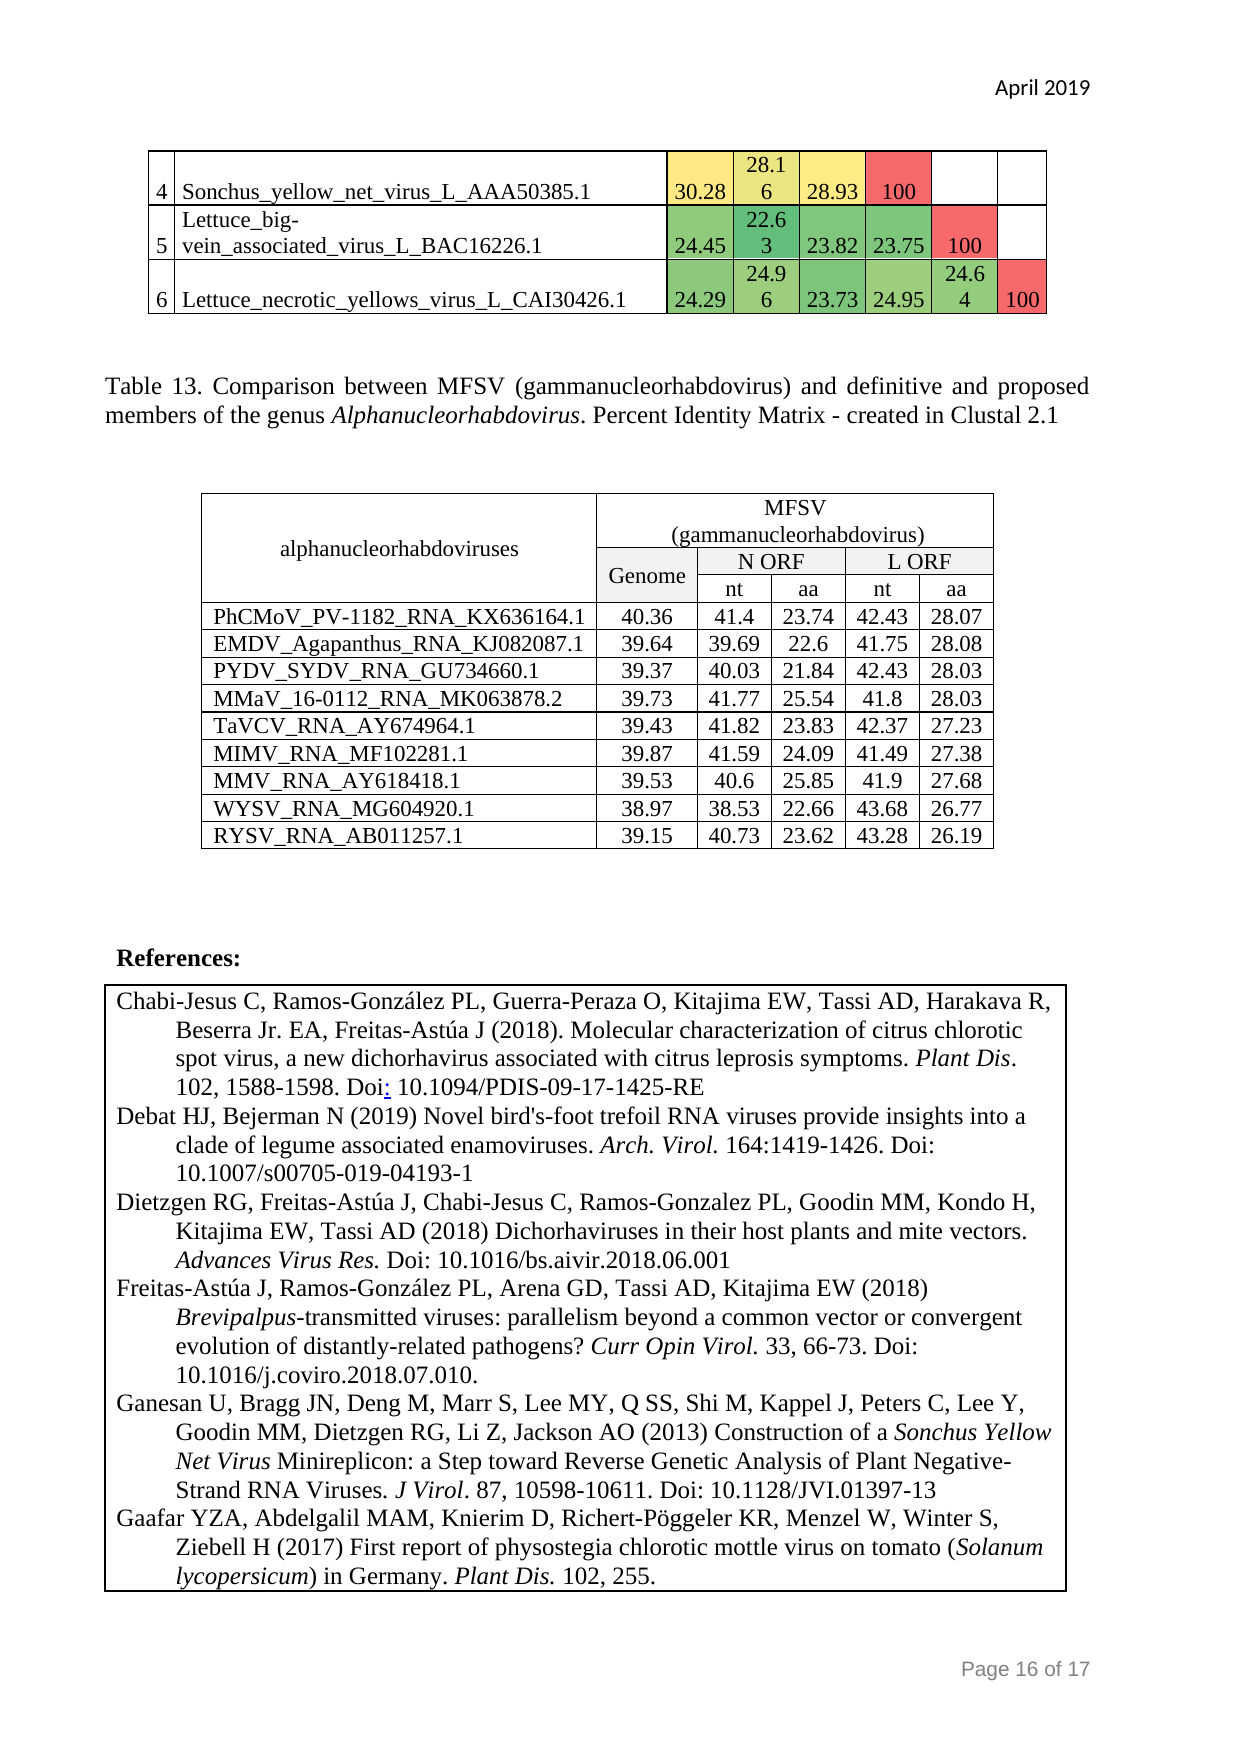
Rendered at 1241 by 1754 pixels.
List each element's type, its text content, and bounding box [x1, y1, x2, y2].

table_cell MIMV_RNA_MF102281.1 [202, 740, 596, 766]
text Table 13. Comparison between MFSV (gammanucleorhabdovirus) and definitive and proposed members of the genus Alphanucleorhabdovirus. Percent Identity Matrix - created in Clustal 2.1 [105, 371, 1090, 429]
table_cell 41.75 [846, 630, 919, 657]
table_cell 42.43 [846, 603, 919, 629]
table_cell EMDV_Agapanthus_RNA_KJ082087.1 [202, 630, 596, 657]
table_cell 5 [149, 206, 174, 258]
table_cell 22.66 [772, 795, 845, 821]
table_cell 23.74 [772, 603, 845, 629]
table_cell 39.87 [597, 740, 697, 766]
table_cell 24.95 [866, 260, 931, 313]
table_cell 28.07 [920, 603, 993, 629]
table_cell 26.19 [920, 822, 993, 848]
table_cell 26.77 [920, 795, 993, 821]
table_cell 38.53 [698, 795, 771, 821]
table_cell MMV_RNA_AY618418.1 [202, 767, 596, 793]
table_cell 24.29 [668, 260, 733, 313]
table_cell 39.37 [597, 658, 697, 684]
table_cell 43.28 [846, 822, 919, 848]
table_cell 23.62 [772, 822, 845, 848]
table_cell 24.96 [734, 260, 799, 313]
table_header alphanucleorhabdoviruses [202, 494, 596, 602]
table_cell 39.43 [597, 713, 697, 739]
table_cell 25.54 [772, 685, 845, 711]
table_cell 40.73 [698, 822, 771, 848]
table_cell nt [698, 575, 771, 602]
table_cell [106, 986, 1065, 1590]
table_cell 40.03 [698, 658, 771, 684]
table_cell Genome [597, 548, 697, 602]
table_cell WYSV_RNA_MG604920.1 [202, 795, 596, 821]
table_cell Sonchus_yellow_net_virus_L_AAA50385.1 [175, 152, 666, 204]
table_cell 41.9 [846, 767, 919, 793]
table_cell Lettuce_necrotic_yellows_virus_L_CAI30426.1 [175, 260, 666, 313]
table_cell 100 [866, 152, 931, 204]
table_cell N ORF [698, 548, 845, 574]
table_cell 28.93 [800, 152, 865, 204]
table_header References: [105, 860, 1066, 984]
table_cell PYDV_SYDV_RNA_GU734660.1 [202, 658, 596, 684]
table_cell MMaV_16-0112_RNA_MK063878.2 [202, 685, 596, 711]
table_cell 30.28 [668, 152, 733, 204]
table_cell 23.83 [772, 713, 845, 739]
table_cell 41.82 [698, 713, 771, 739]
table_cell [998, 152, 1046, 204]
table_cell 43.68 [846, 795, 919, 821]
table_cell 27.23 [920, 713, 993, 739]
table_cell 41.49 [846, 740, 919, 766]
table_cell 4 [149, 152, 174, 204]
table_cell 27.38 [920, 740, 993, 766]
table_cell 41.59 [698, 740, 771, 766]
table_cell 41.8 [846, 685, 919, 711]
table_cell 22.6 [772, 630, 845, 657]
table_cell 40.36 [597, 603, 697, 629]
table_cell 24.64 [932, 260, 997, 313]
table_cell 23.75 [866, 206, 931, 258]
table_cell 28.08 [920, 630, 993, 657]
table_cell 42.43 [846, 658, 919, 684]
table_cell 25.85 [772, 767, 845, 793]
table_cell 24.09 [772, 740, 845, 766]
table_cell TaVCV_RNA_AY674964.1 [202, 713, 596, 739]
table_cell nt [846, 575, 919, 602]
table_cell RYSV_RNA_AB011257.1 [202, 822, 596, 848]
table_cell 41.77 [698, 685, 771, 711]
table_cell 6 [149, 260, 174, 313]
table_cell 39.73 [597, 685, 697, 711]
table_cell [932, 152, 997, 204]
table_cell 28.16 [734, 152, 799, 204]
table_cell 22.63 [734, 206, 799, 258]
table_cell aa [772, 575, 845, 602]
table_cell 38.97 [597, 795, 697, 821]
table_cell L ORF [846, 548, 993, 574]
table_header MFSV (gammanucleorhabdovirus) [597, 494, 993, 547]
table_cell 24.45 [668, 206, 733, 258]
table_cell 100 [998, 260, 1046, 313]
table_cell 42.37 [846, 713, 919, 739]
table_cell 28.03 [920, 658, 993, 684]
table_cell 39.69 [698, 630, 771, 657]
table_cell 28.03 [920, 685, 993, 711]
table_cell aa [920, 575, 993, 602]
table_cell 21.84 [772, 658, 845, 684]
table_cell 39.15 [597, 822, 697, 848]
table_cell 41.4 [698, 603, 771, 629]
table_cell PhCMoV_PV-1182_RNA_KX636164.1 [202, 603, 596, 629]
table_cell Lettuce_big-vein_associated_virus_L_BAC16226.1 [175, 206, 666, 258]
table_cell 40.6 [698, 767, 771, 793]
table_cell 23.73 [800, 260, 865, 313]
table_cell [998, 206, 1046, 258]
table_cell 23.82 [800, 206, 865, 258]
table_cell 39.64 [597, 630, 697, 657]
table_cell 27.68 [920, 767, 993, 793]
table_cell 100 [932, 206, 997, 258]
table_cell 39.53 [597, 767, 697, 793]
